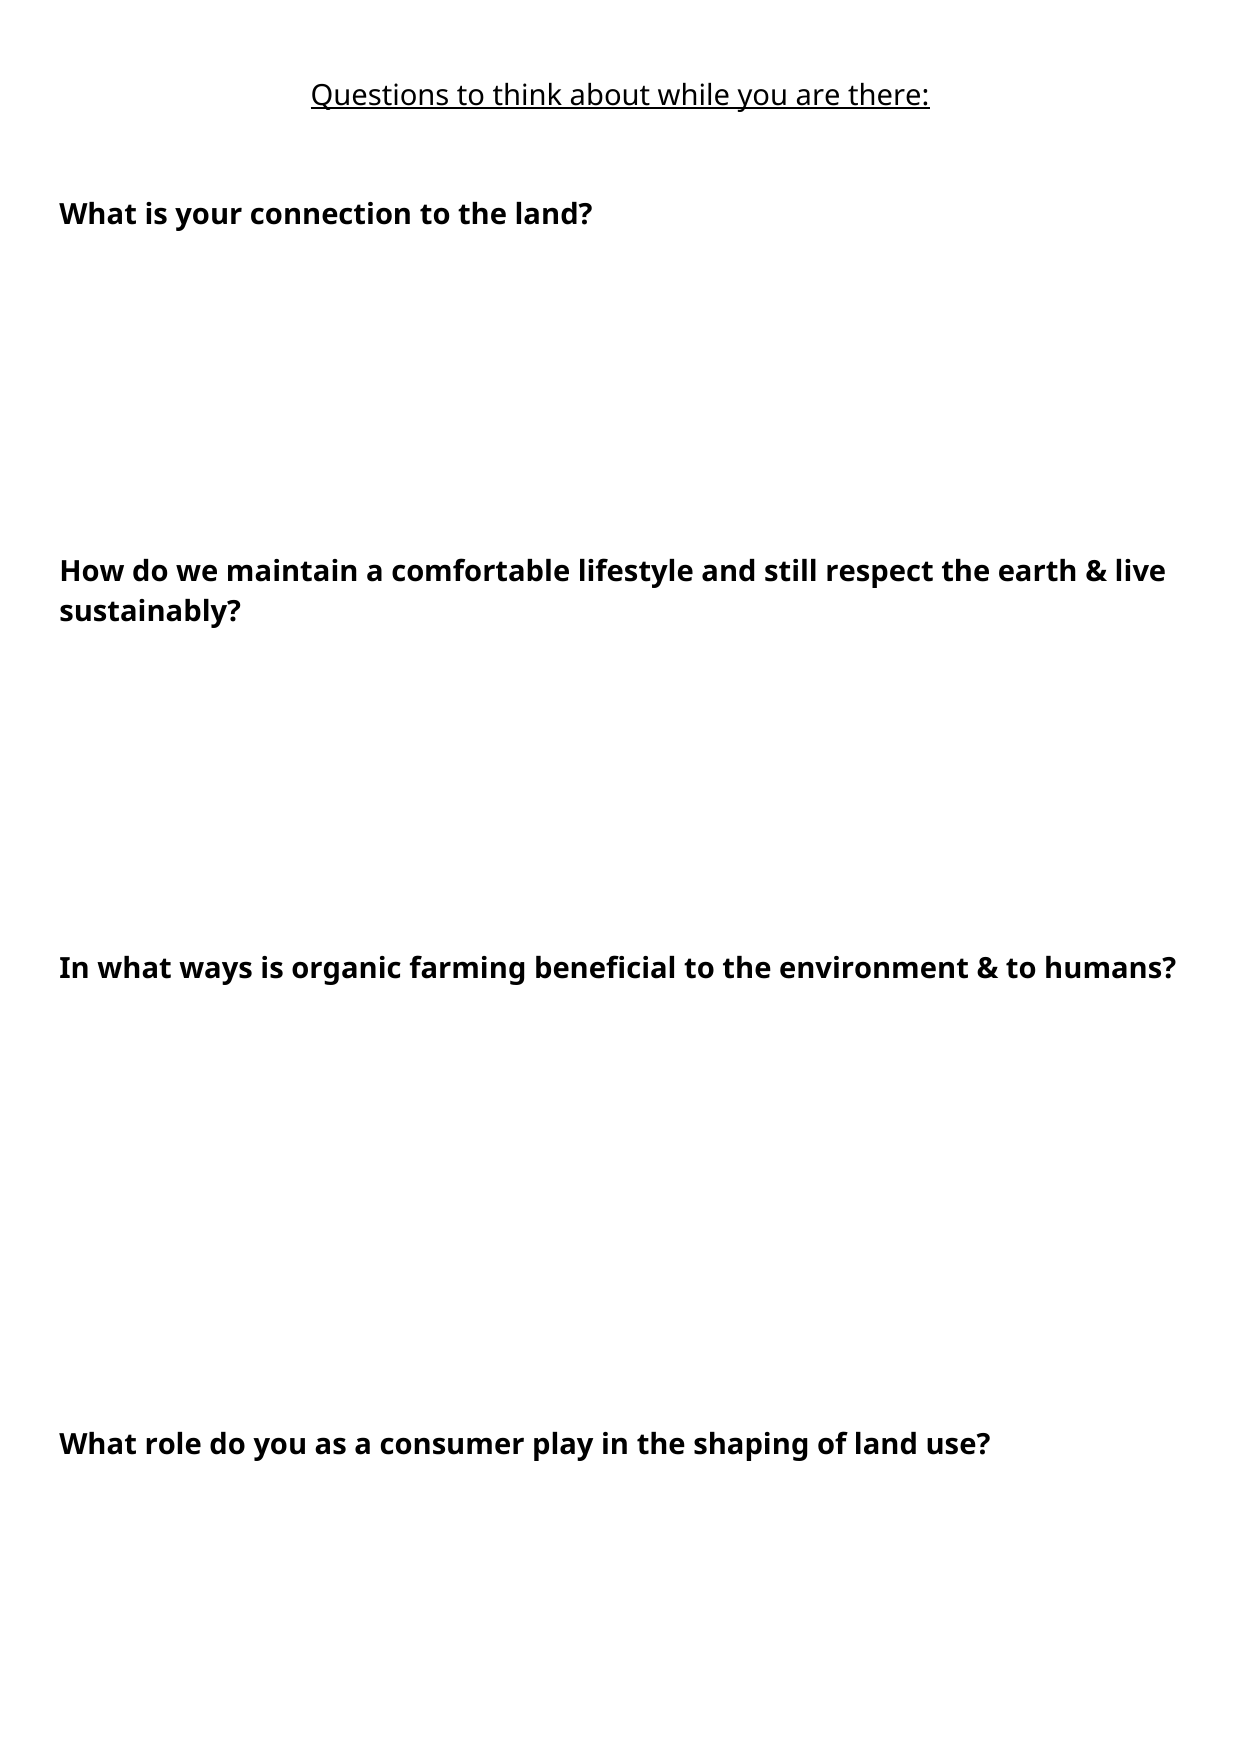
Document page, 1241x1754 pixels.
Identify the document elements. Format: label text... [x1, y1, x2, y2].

text How do we maintain a comfortable lifestyle and still respect the earth & live sustainably? [59, 550, 1181, 629]
text What role do you as a consumer play in the shaping of land use? [59, 1423, 1181, 1463]
text What is your connection to the land? [59, 193, 1181, 233]
text In what ways is organic farming beneficial to the environment & to humans? [59, 947, 1181, 987]
text Questions to think about while you are there: [59, 74, 1181, 113]
